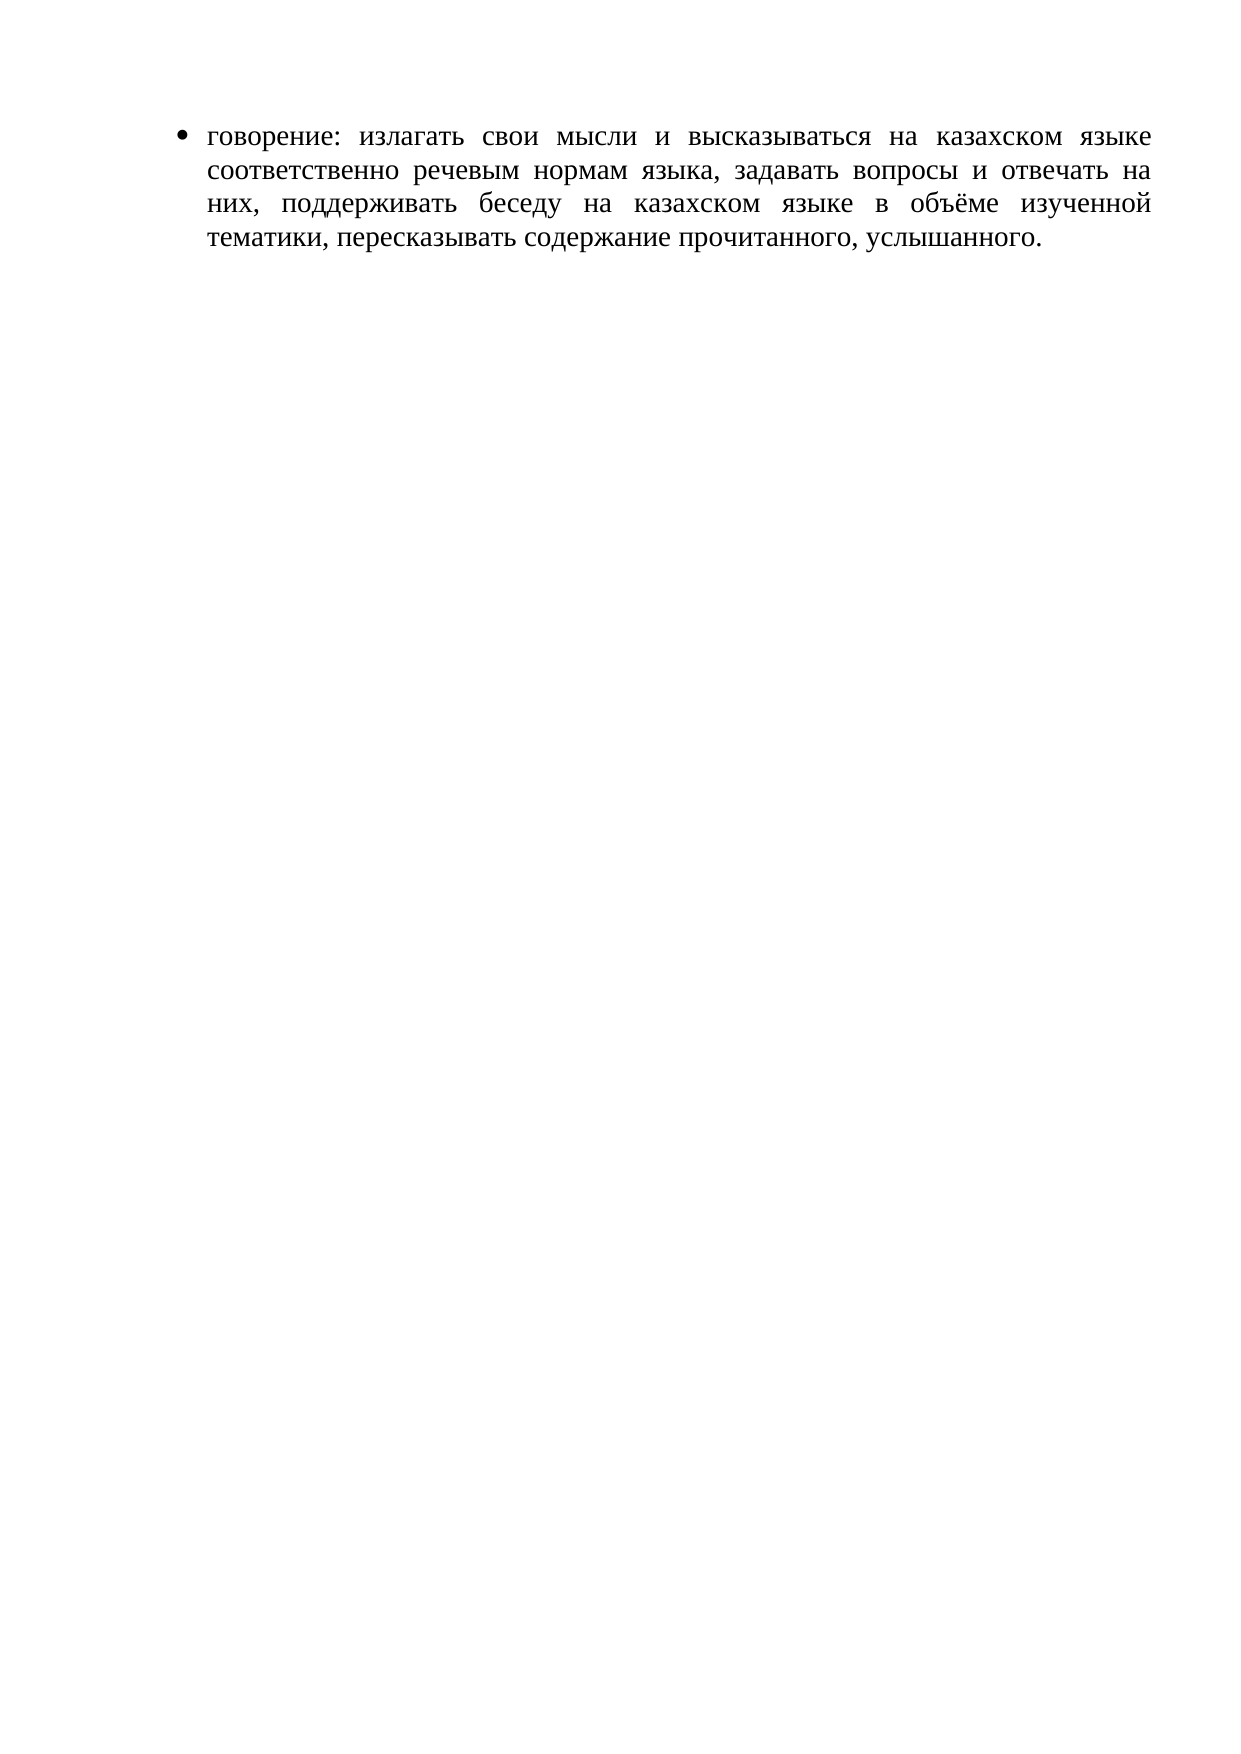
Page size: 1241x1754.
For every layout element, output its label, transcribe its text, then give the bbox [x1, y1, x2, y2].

list говорение: излагать свои мысли и высказываться на казахском языке соответственно речевым нормам языка, задавать вопросы и отвечать на них, поддерживать беседу на казахском языке в объёме изученной тематики, пересказывать содержание прочитанного, услышанного. [177, 118, 1152, 252]
